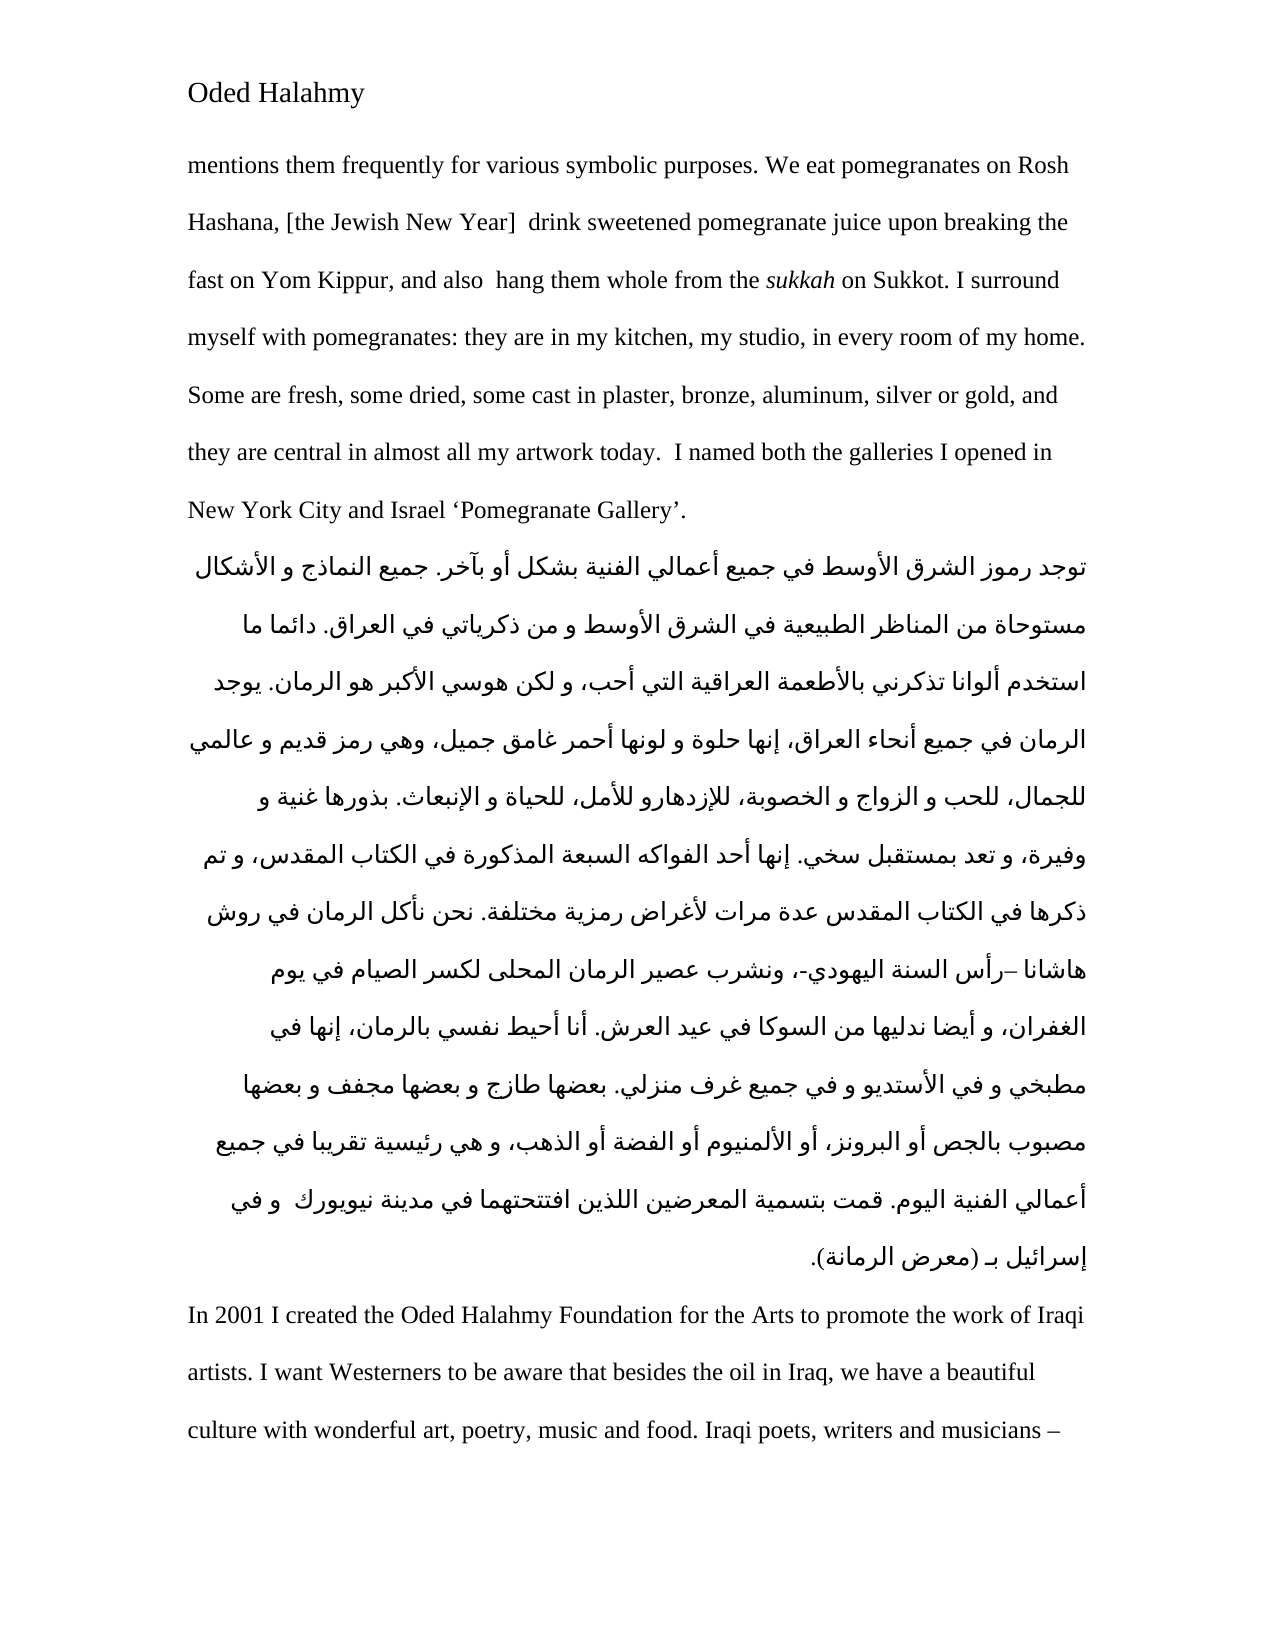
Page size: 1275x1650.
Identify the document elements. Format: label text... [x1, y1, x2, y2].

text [187, 150, 1087, 524]
text توجد رموز الشرق الأوسط في جميع أعمالي الفنية بشكل أو بآخر. جميع النماذج و الأشكال مستوحاة من المناظر الطبيعية في الشرق الأوسط و من ذكرياتي في العراق. دائما ما استخدم ألوانا تذكرني بالأطعمة العراقية التي أحب، و لكن هوسي الأكبر هو الرمان. يوجد الرمان في جميع أنحاء العراق، إنها حلوة و لونها أحمر غامق جميل، وهي رمز قديم و عالمي للجمال، للحب و الزواج و الخصوبة، للإزدهارو للأمل، للحياة و الإنبعاث. بذورها غنية و وفيرة، و تعد بمستقبل سخي. إنها أحد الفواكه السبعة المذكورة في الكتاب المقدس، و تم ذكرها في الكتاب المقدس عدة مرات لأغراض رمزية مختلفة. نحن نأكل الرمان في روش هاشانا –رأس السنة اليهودي-، ونشرب عصير الرمان المحلى لكسر الصيام في يوم الغفران، و أيضا ندليها من السوكا في عيد العرش. أنا أحيط نفسي بالرمان، إنها في مطبخي و في الأستديو و في جميع غرف منزلي. بعضها طازج و بعضها مجفف و بعضها مصبوب بالجص أو البرونز، أو الألمنيوم أو الفضة أو الذهب، و هي رئيسية تقريبا في جميع أعمالي الفنية اليوم. قمت بتسمية المعرضين اللذين افتتحتهما في مدينة نيويورك و في إسرائيل بـ (معرض الرمانة). [187, 552, 1087, 1271]
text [187, 1300, 1087, 1444]
